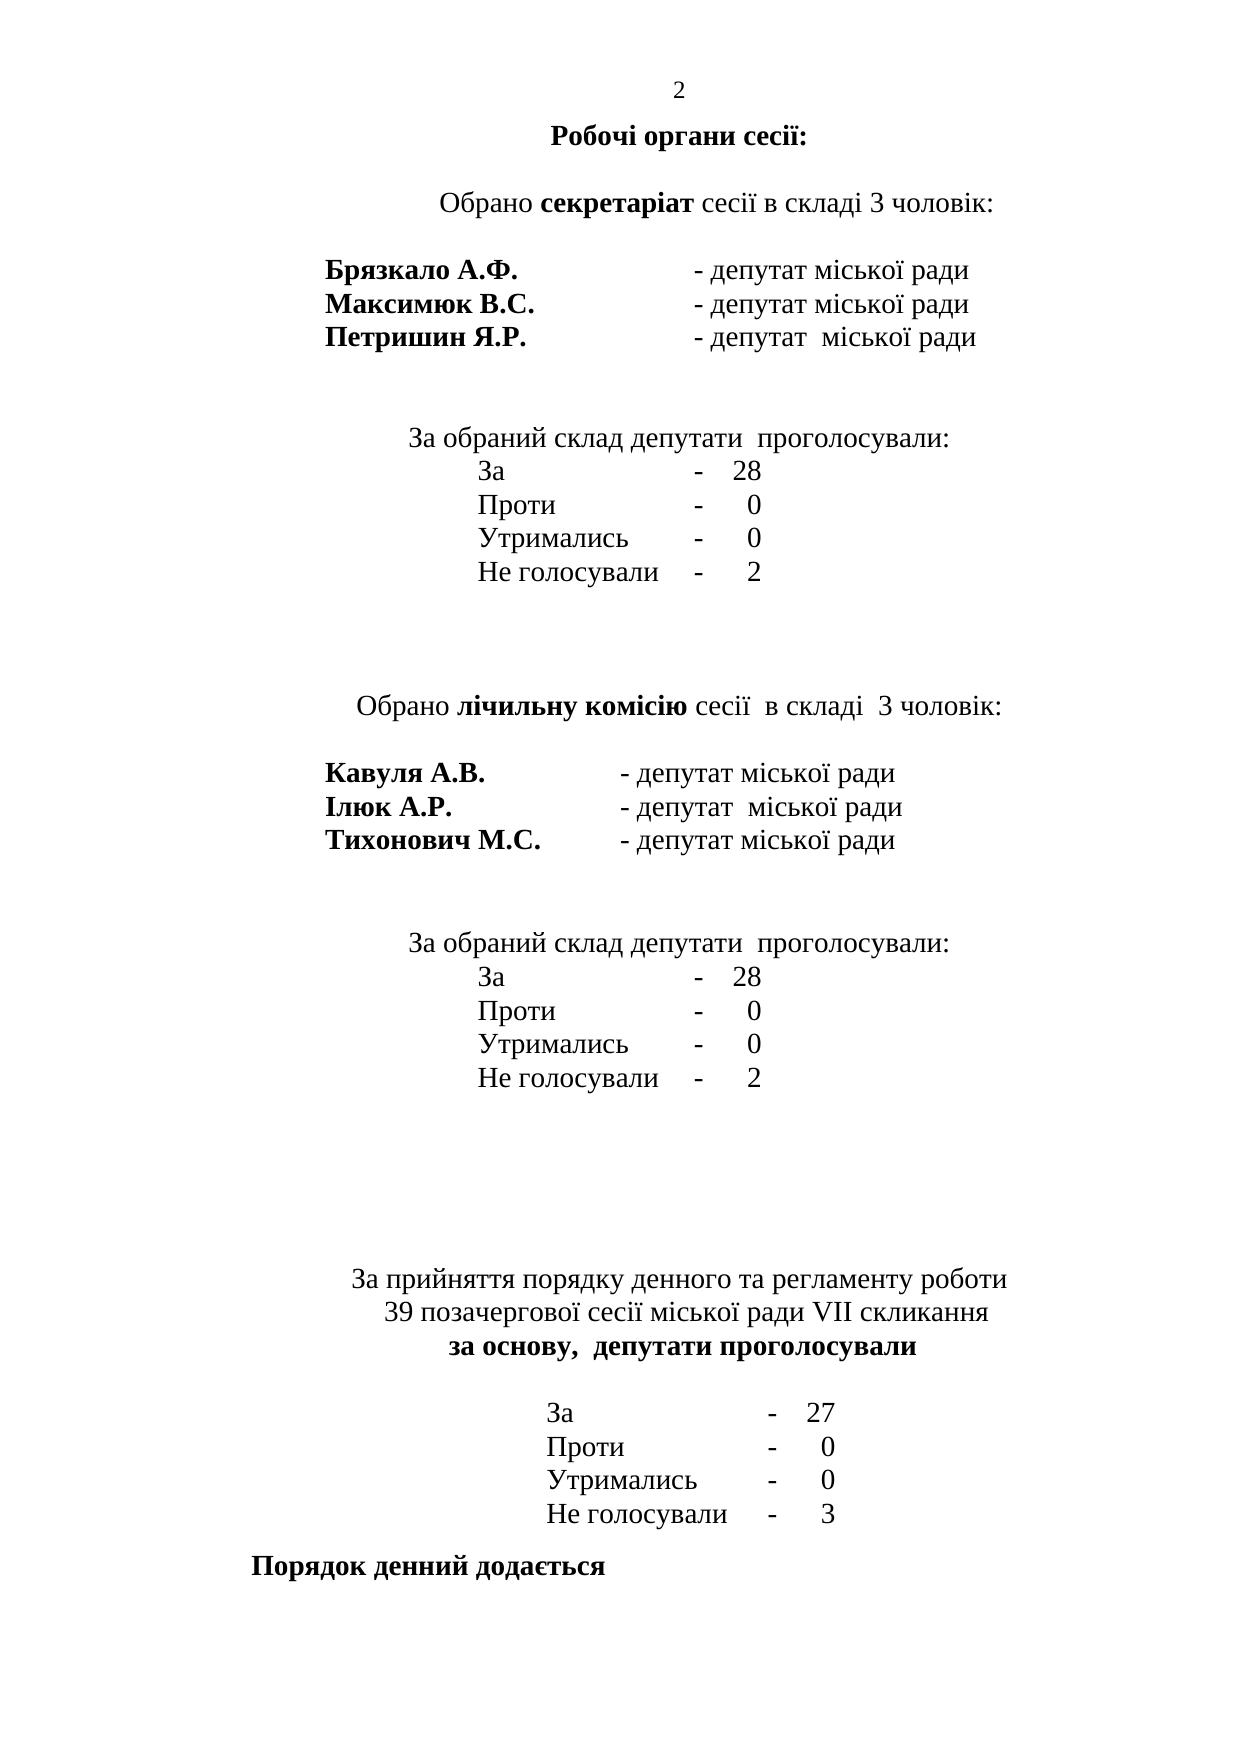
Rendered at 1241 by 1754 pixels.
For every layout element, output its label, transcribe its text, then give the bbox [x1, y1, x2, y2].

text Порядок денний додається [177, 1548, 1181, 1582]
text Кавуля А.В. - депутат міської ради [177, 755, 1181, 789]
text Не голосували - 2 [402, 554, 1181, 588]
text Утримались - 0 [472, 1462, 1181, 1496]
text Тихонович М.С. - депутат міської ради [177, 822, 1181, 856]
text Не голосували - 3 [472, 1496, 1181, 1529]
text за основу, депутати проголосували [177, 1328, 1181, 1362]
text Проти - 0 [402, 487, 1181, 521]
text Петришин Я.Р. - депутат міської ради [177, 319, 1181, 353]
text За - 28 [402, 959, 1181, 993]
text За - 27 [472, 1395, 1181, 1429]
text Ілюк А.Р. - депутат міської ради [177, 789, 1181, 822]
text Робочі органи сесії: [177, 118, 1181, 152]
text Утримались - 0 [402, 1026, 1181, 1060]
text Брязкало А.Ф. - депутат міської ради [215, 252, 1181, 286]
text Обрано лічильну комісію сесії в складі 3 чоловік: [177, 688, 1181, 722]
text За - 28 [402, 453, 1181, 487]
text 39 позачергової сесії міської ради VІІ скликання [177, 1294, 1181, 1328]
text Проти - 0 [402, 993, 1181, 1026]
text Обрано секретаріат сесії в складі 3 чоловік: [215, 185, 1181, 219]
text Проти - 0 [472, 1429, 1181, 1462]
text За обраний склад депутати проголосували: [177, 420, 1181, 453]
text За обраний склад депутати проголосували: [177, 926, 1181, 959]
text Утримались - 0 [402, 521, 1181, 554]
text За прийняття порядку денного та регламенту роботи [177, 1261, 1181, 1294]
text Не голосували - 2 [402, 1060, 1181, 1093]
text Максимюк В.С. - депутат міської ради [177, 286, 1181, 319]
